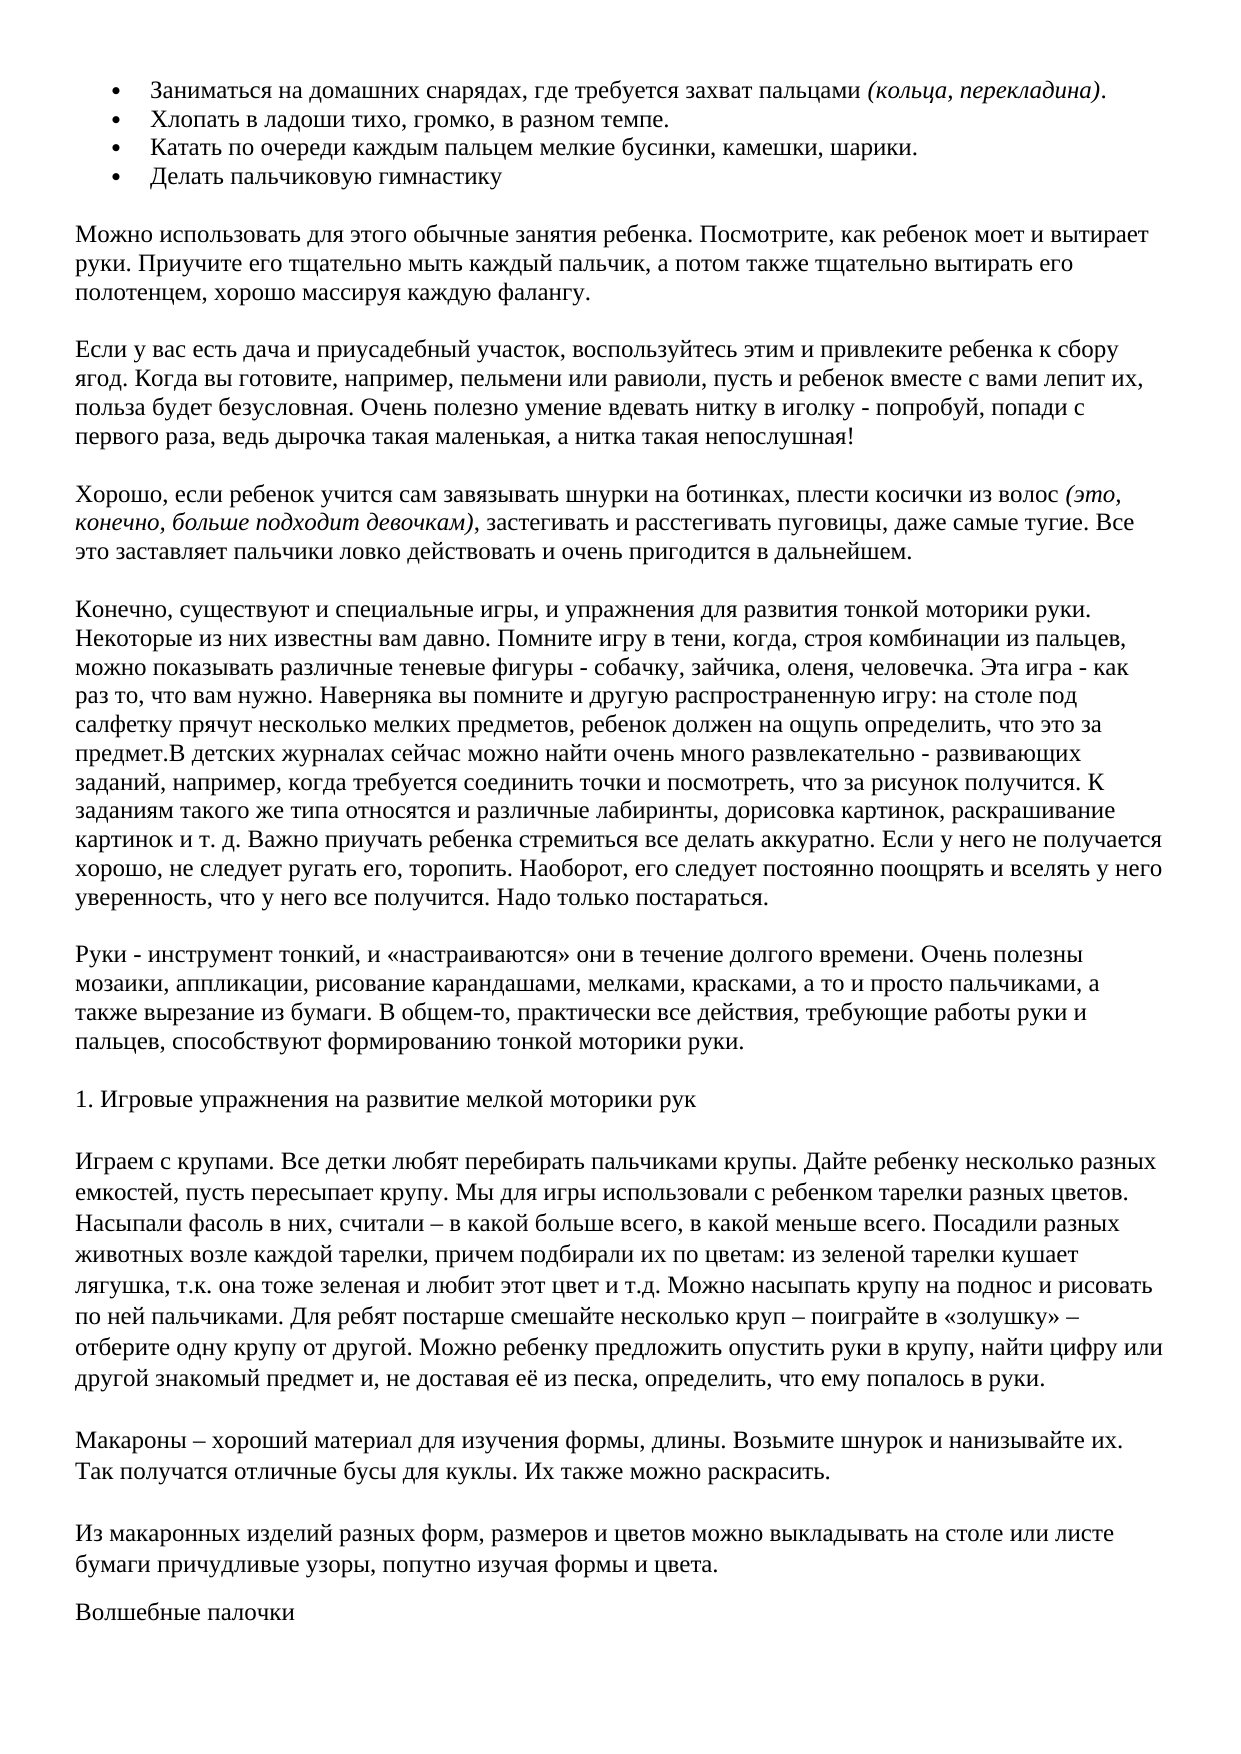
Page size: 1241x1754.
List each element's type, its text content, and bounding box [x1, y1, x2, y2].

text Руки - инструмент тонкий, и «настраиваются» они в течение долгого времени. Очень полезны мозаики, аппликации, рисование карандашами, мелками, красками, а то и просто пальчиками, а также вырезание из бумаги. В общем-то, практически все действия, требующие работы руки и пальцев, способствуют формированию тонкой моторики руки. [75, 939, 1165, 1054]
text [75, 1597, 1165, 1657]
list Катать по очереди каждым пальцем мелкие бусинки, камешки, шарики. [112, 132, 1165, 161]
text Конечно, существуют и специальные игры, и упражнения для развития тонкой моторики руки. Некоторые из них известны вам давно. Помните игру в тени, когда, строя комбинации из пальцев, можно показывать различные теневые фигуры - собачку, зайчика, оленя, человечка. Эта игра - как раз то, что вам нужно. Наверняка вы помните и другую распространенную игру: на столе под салфетку прячут несколько мелких предметов, ребенок должен на ощупь определить, что это за предмет.В детских журналах сейчас можно найти очень много развлекательно - развивающих заданий, например, когда требуется соединить точки и посмотреть, что за рисунок получится. К заданиям такого же типа относятся и различные лабиринты, дорисовка картинок, раскрашивание картинок и т. д. Важно приучать ребенка стремиться все делать аккуратно. Если у него не получается хорошо, не следует ругать его, торопить. Наоборот, его следует постоянно поощрять и вселять у него уверенность, что у него все получится. Надо только постараться. [75, 594, 1165, 910]
text Хорошо, если ребенок учится сам завязывать шнурки на ботинках, плести косички из волос (это, конечно, больше подходит девочкам), застегивать и расстегивать пуговицы, даже самые тугие. Все это заставляет пальчики ловко действовать и очень пригодится в дальнейшем. [75, 479, 1165, 565]
text Если у вас есть дача и приусадебный участок, воспользуйтесь этим и привлеките ребенка к сбору ягод. Когда вы готовите, например, пельмени или равиоли, пусть и ребенок вместе с вами лепит их, польза будет безусловная. Очень полезно умение вдевать нитку в иголку - попробуй, попади с первого раза, ведь дырочка такая маленькая, а нитка такая непослушная! [75, 334, 1165, 449]
text Можно использовать для этого обычные занятия ребенка. Посмотрите, как ребенок моет и вытирает руки. Приучите его тщательно мыть каждый пальчик, а потом также тщательно вытирать его полотенцем, хорошо массируя каждую фалангу. [75, 219, 1165, 305]
list Заниматься на домашних снарядах, где требуется захват пальцами (кольца, перекладина). [112, 75, 1165, 104]
list Хлопать в ладоши тихо, громко, в разном темпе. [112, 104, 1165, 132]
text 1. Игровые упражнения на развитие мелкой моторики рук Играем с крупами. Все детки любят перебирать пальчиками крупы. Дайте ребенку несколько разных емкостей, пусть пересыпает крупу. Мы для игры использовали с ребенком тарелки разных цветов. Насыпали фасоль в них, считали – в какой больше всего, в какой меньше всего. Посадили разных животных возле каждой тарелки, причем подбирали их по цветам: из зеленой тарелки кушает лягушка, т.к. она тоже зеленая и любит этот цвет и т.д. Можно насыпать крупу на поднос и рисовать по ней пальчиками. Для ребят постарше смешайте несколько круп – поиграйте в «золушку» – отберите одну крупу от другой. Можно ребенку предложить опустить руки в крупу, найти цифру или другой знакомый предмет и, не доставая её из песка, определить, что ему попалось в руки. Макароны – хороший материал для изучения формы, длины. Возьмите шнурок и нанизывайте их. Так получатся отличные бусы для куклы. Их также можно раскрасить. Из макаронных изделий разных форм, размеров и цветов можно выкладывать на столе или листе бумаги причудливые узоры, попутно изучая формы и цвета. [75, 1084, 1165, 1578]
list Делать пальчиковую гимнастику [112, 161, 1165, 190]
